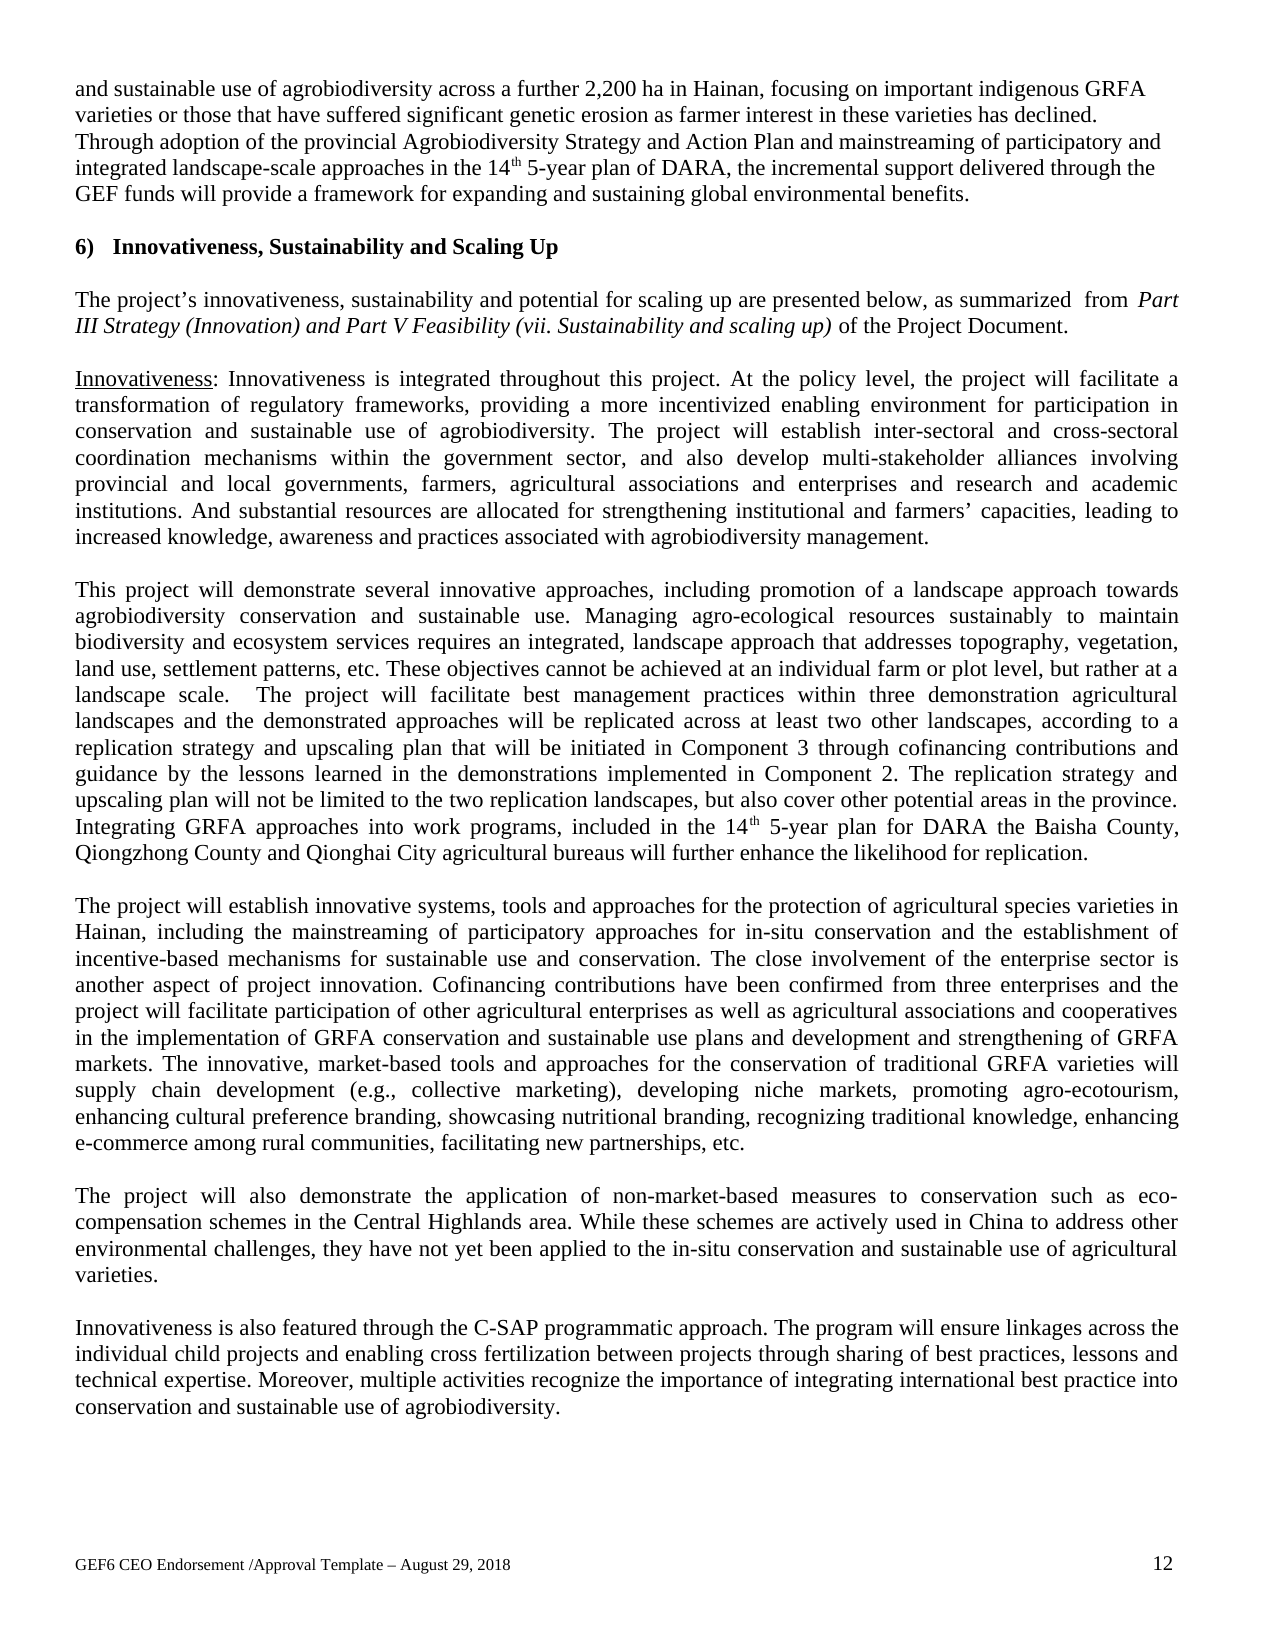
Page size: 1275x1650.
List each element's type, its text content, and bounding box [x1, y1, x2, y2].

text The project’s innovativeness, sustainability and potential for scaling up are presented below, as summarized from Part III Strategy (Innovation) and Part V Feasibility (vii. Sustainability and scaling up) of the Project Document. [75, 286, 1181, 338]
list Innovativeness, Sustainability and Scaling Up [75, 233, 1181, 259]
text The project will also demonstrate the application of non-market-based measures to conservation such as eco-compensation schemes in the Central Highlands area. While these schemes are actively used in China to address other environmental challenges, they have not yet been applied to the in-situ conservation and sustainable use of agricultural varieties. [75, 1182, 1181, 1287]
text This project will demonstrate several innovative approaches, including promotion of a landscape approach towards agrobiodiversity conservation and sustainable use. Managing agro-ecological resources sustainably to maintain biodiversity and ecosystem services requires an integrated, landscape approach that addresses topography, vegetation, land use, settlement patterns, etc. These objectives cannot be achieved at an individual farm or plot level, but rather at a landscape scale. The project will facilitate best management practices within three demonstration agricultural landscapes and the demonstrated approaches will be replicated across at least two other landscapes, according to a replication strategy and upscaling plan that will be initiated in Component 3 through cofinancing contributions and guidance by the lessons learned in the demonstrations implemented in Component 2. The replication strategy and upscaling plan will not be limited to the two replication landscapes, but also cover other potential areas in the province. Integrating GRFA approaches into work programs, included in the 14th 5-year plan for DARA the Baisha County, Qiongzhong County and Qionghai City agricultural bureaus will further enhance the likelihood for replication. [75, 576, 1181, 866]
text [75, 75, 1181, 207]
text The project will establish innovative systems, tools and approaches for the protection of agricultural species varieties in Hainan, including the mainstreaming of participatory approaches for in-situ conservation and the establishment of incentive-based mechanisms for sustainable use and conservation. The close involvement of the enterprise sector is another aspect of project innovation. Cofinancing contributions have been confirmed from three enterprises and the project will facilitate participation of other agricultural enterprises as well as agricultural associations and cooperatives in the implementation of GRFA conservation and sustainable use plans and development and strengthening of GRFA markets. The innovative, market-based tools and approaches for the conservation of traditional GRFA varieties will supply chain development (e.g., collective marketing), developing niche markets, promoting agro-ecotourism, enhancing cultural preference branding, showcasing nutritional branding, recognizing traditional knowledge, enhancing e-commerce among rural communities, facilitating new partnerships, etc. [75, 892, 1181, 1156]
text Innovativeness: Innovativeness is integrated throughout this project. At the policy level, the project will facilitate a transformation of regulatory frameworks, providing a more incentivized enabling environment for participation in conservation and sustainable use of agrobiodiversity. The project will establish inter-sectoral and cross-sectoral coordination mechanisms within the government sector, and also develop multi-stakeholder alliances involving provincial and local governments, farmers, agricultural associations and enterprises and research and academic institutions. And substantial resources are allocated for strengthening institutional and farmers’ capacities, leading to increased knowledge, awareness and practices associated with agrobiodiversity management. [75, 365, 1181, 549]
text Innovativeness is also featured through the C-SAP programmatic approach. The program will ensure linkages across the individual child projects and enabling cross fertilization between projects through sharing of best practices, lessons and technical expertise. Moreover, multiple activities recognize the importance of integrating international best practice into conservation and sustainable use of agrobiodiversity. [75, 1314, 1181, 1419]
